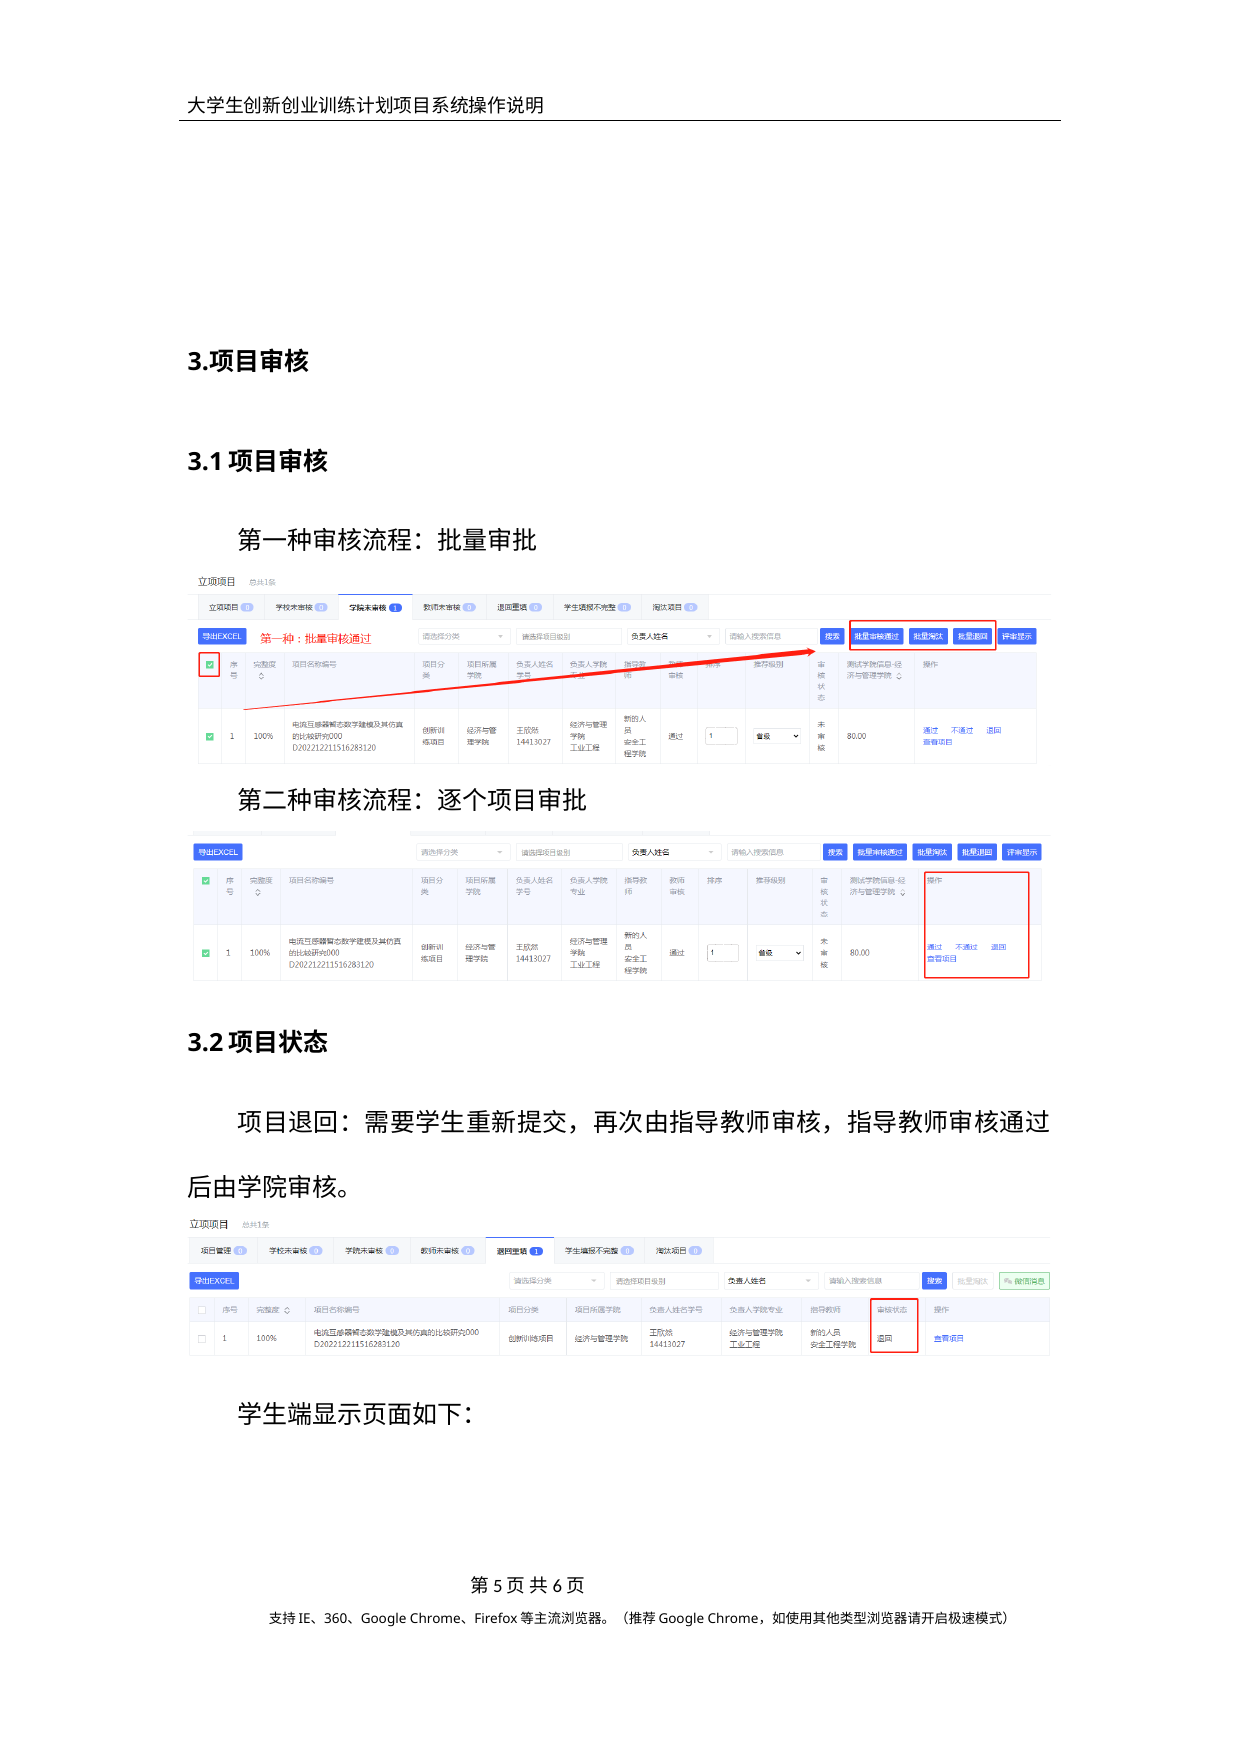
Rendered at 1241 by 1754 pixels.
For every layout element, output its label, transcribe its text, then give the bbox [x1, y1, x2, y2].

text 项目退回：需要学生重新提交，再次由指导教师审核，指导教师审核通过后由学院审核。 [187, 1088, 1053, 1218]
subtitle 3.项目审核 [187, 327, 1053, 392]
text 第一种审核流程：批量审批 [187, 506, 1053, 571]
text 第二种审核流程：逐个项目审批 [187, 766, 1053, 831]
subtitle 3.1项目审核 [187, 427, 1053, 492]
picture [187, 1217, 1051, 1359]
picture [187, 571, 1052, 766]
picture [187, 831, 1051, 982]
text 学生端显示页面如下： [187, 1380, 1053, 1445]
subtitle 3.2项目状态 [187, 1008, 1053, 1073]
